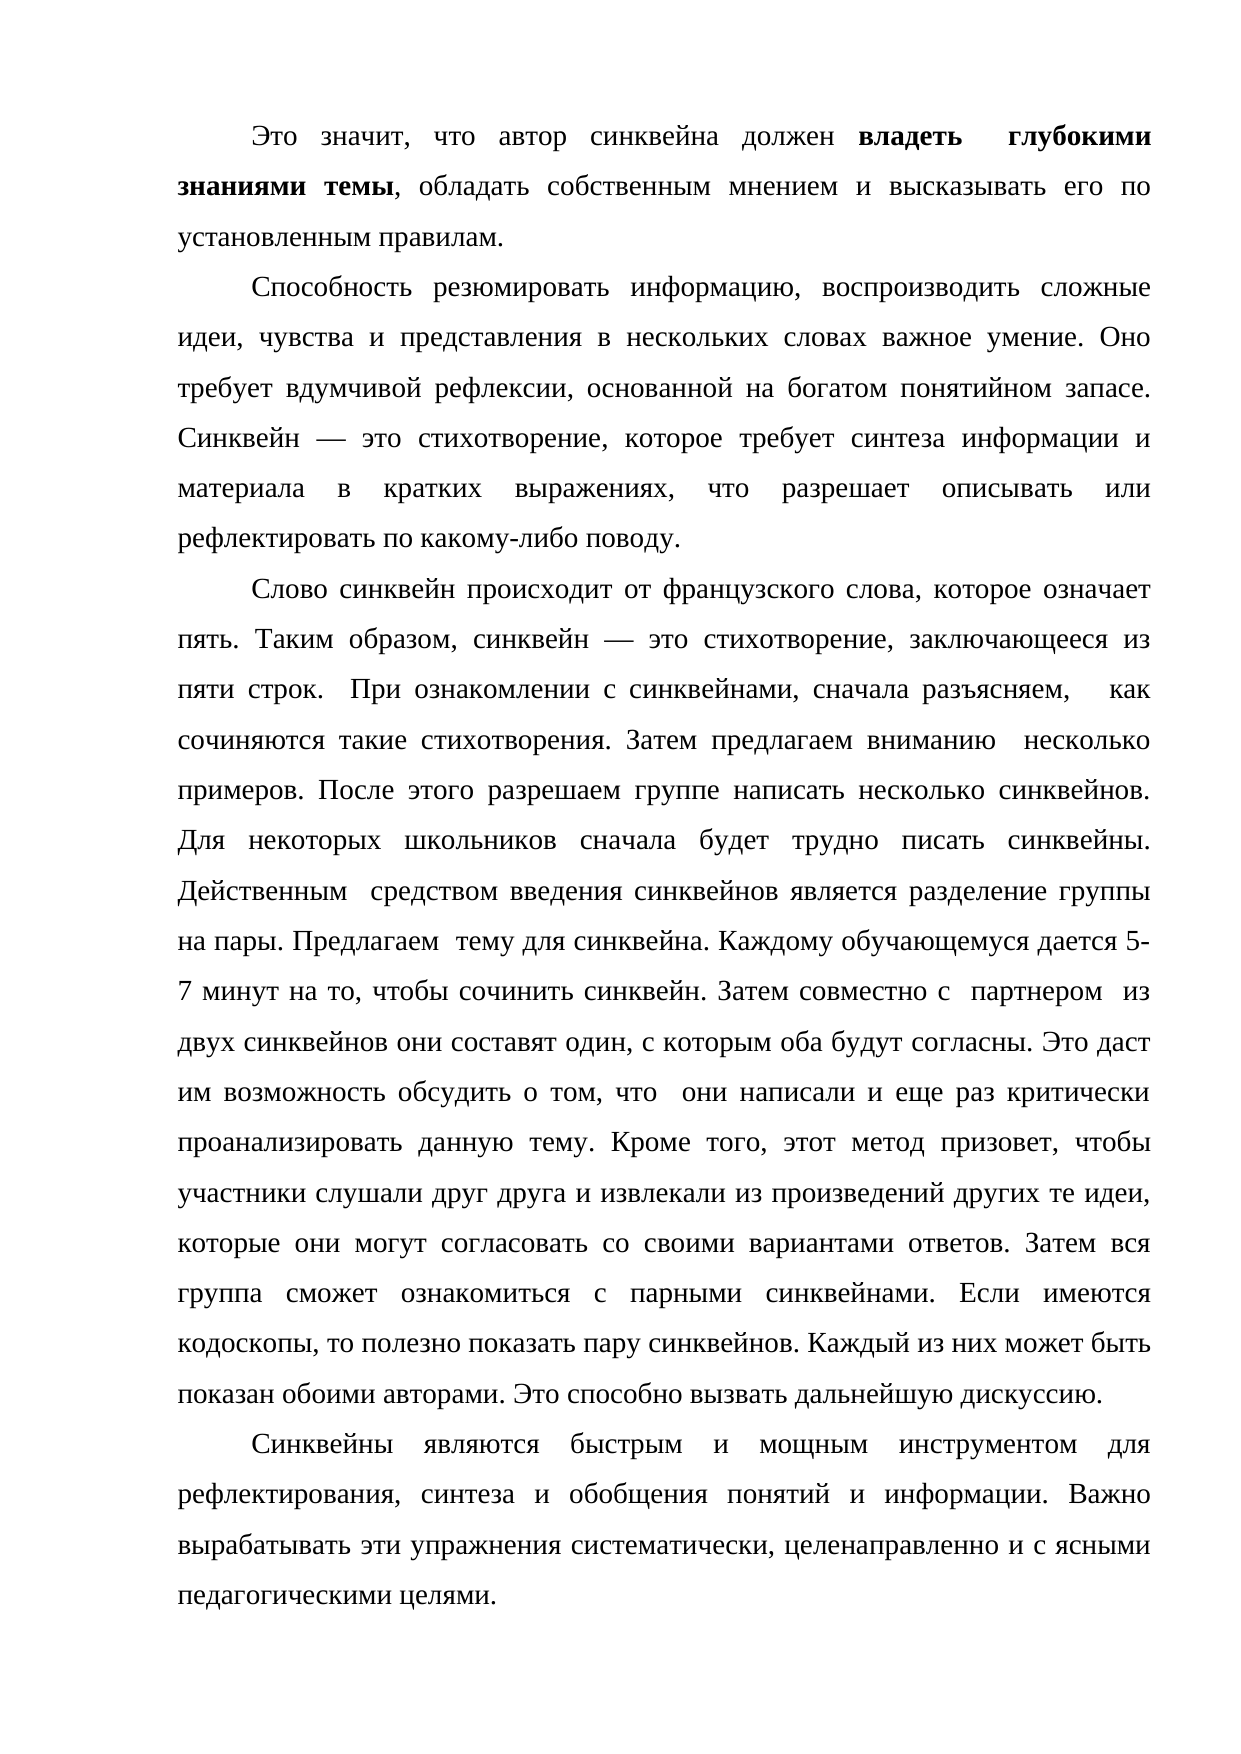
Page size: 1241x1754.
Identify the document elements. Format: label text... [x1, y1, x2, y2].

text Слово синквейн происходит от французского слова, которое означает пять. Таким образом, синквейн — это стихотворение, заключающееся из пяти строк. При ознакомлении с синквейнами, сначала разъясняем, как сочиняются такие стихотворения. Затем предлагаем вниманию несколько примеров. После этого разрешаем группе написать несколько синквейнов. Для некоторых школьников сначала будет трудно писать синквейны. Действенным средством введения синквейнов является разделение группы на пары. Предлагаем тему для синквейна. Каждому обучающемуся дается 5-7 минут на то, чтобы сочинить синквейн. Затем совместно с партнером из двух синквейнов они составят один, с которым оба будут согласны. Это даст им возможность обсудить о том, что они написали и еще раз критически проанализировать данную тему. Кроме того, этот метод призовет, чтобы участники слушали друг друга и извлекали из произведений других те идеи, которые они могут согласовать со своими вариантами ответов. Затем вся группа сможет ознакомиться с парными синквейнами. Если имеются кодоскопы, то полезно показать пару синквейнов. Каждый из них может быть показан обоими авторами. Это способно вызвать дальнейшую дискуссию. [177, 571, 1152, 1409]
text Это значит, что автор синквейна должен владеть глубокими знаниями темы, обладать собственным мнением и высказывать его по установленным правилам. [177, 118, 1152, 252]
text Способность резюмировать информацию, воспроизводить сложные идеи, чувства и представления в нескольких словах важное умение. Оно требует вдумчивой рефлексии, основанной на богатом понятийном запасе. Синквейн — это стихотворение, которое требует синтеза информации и материала в кратких выражениях, что разрешает описывать или рефлектировать по какому-либо поводу. [177, 269, 1152, 554]
text Синквейны являются быстрым и мощным инструментом для рефлектирования, синтеза и обобщения понятий и информации. Важно вырабатывать эти упражнения систематически, целенаправленно и с ясными педагогическими целями. [177, 1426, 1152, 1611]
